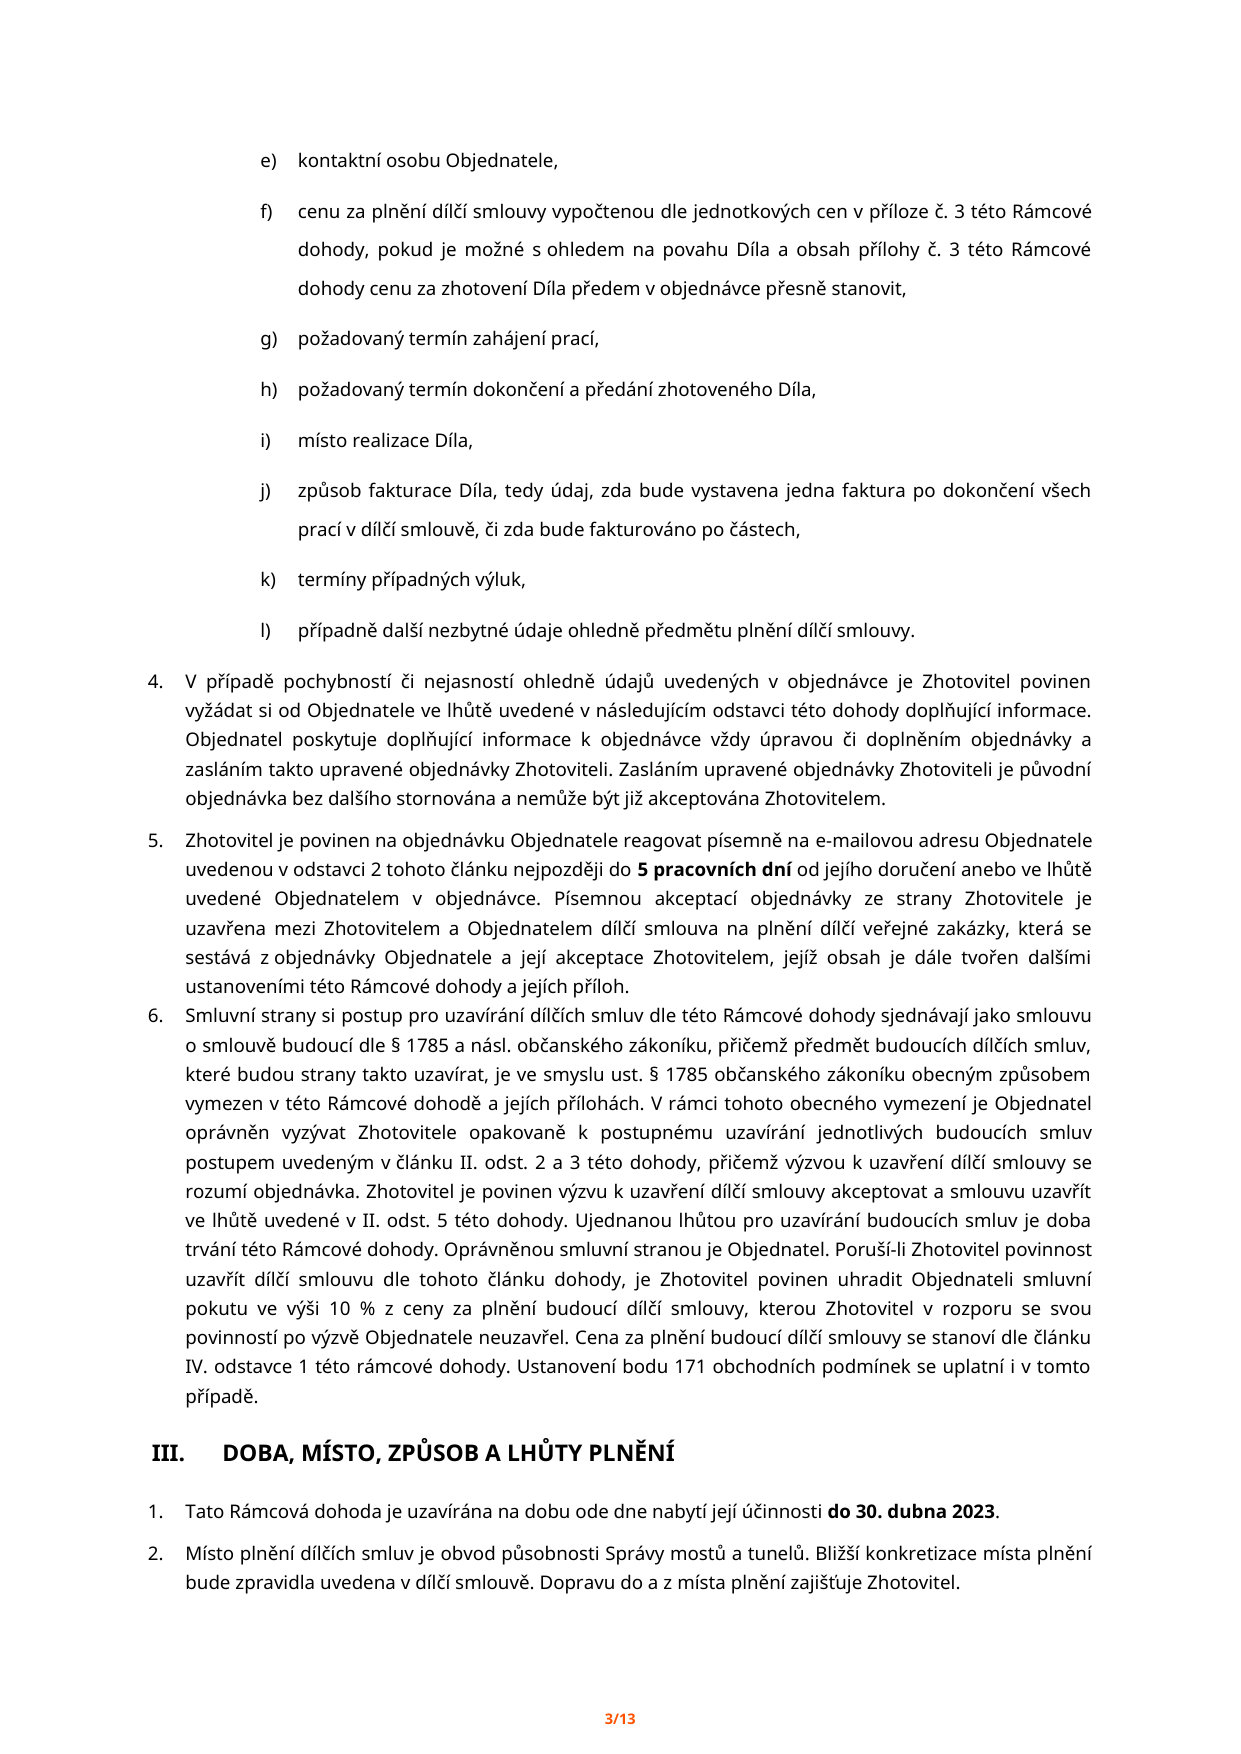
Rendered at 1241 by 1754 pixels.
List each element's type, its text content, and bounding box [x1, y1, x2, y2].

list kontaktní osobu Objednatele, [260, 148, 1093, 173]
list požadovaný termín zahájení prací, [260, 326, 1093, 351]
list požadovaný termín dokončení a předání zhotoveného Díla, [260, 376, 1093, 402]
list Smluvní strany si postup pro uzavírání dílčích smluv dle této Rámcové dohody sjednávají jako smlouvu o smlouvě budoucí dle § 1785 a násl. občanského zákoníku, přičemž předmět budoucích dílčích smluv, které budou strany takto uzavírat, je ve smyslu ust. § 1785 občanského zákoníku obecným způsobem vymezen v této Rámcové dohodě a jejích přílohách. V rámci tohoto obecného vymezení je Objednatel oprávněn vyzývat Zhotovitele opakovaně k postupnému uzavírání jednotlivých budoucích smluv postupem uvedeným v článku II. odst. 2 a 3 této dohody, přičemž výzvou k uzavření dílčí smlouvy se rozumí objednávka. Zhotovitel je povinen výzvu k uzavření dílčí smlouvy akceptovat a smlouvu uzavřít ve lhůtě uvedené v II. odst. 5 této dohody. Ujednanou lhůtou pro uzavírání budoucích smluv je doba trvání této Rámcové dohody. Oprávněnou smluvní stranou je Objednatel. Poruší-li Zhotovitel povinnost uzavřít dílčí smlouvu dle tohoto článku dohody, je Zhotovitel povinen uhradit Objednateli smluvní pokutu ve výši 10 % z ceny za plnění budoucí dílčí smlouvy, kterou Zhotovitel v rozporu se svou povinností po výzvě Objednatele neuzavřel. Cena za plnění budoucí dílčí smlouvy se stanoví dle článku IV. odstavce 1 této rámcové dohody. Ustanovení bodu 171 obchodních podmínek se uplatní i v tomto případě. [148, 1003, 1093, 1409]
list termíny případných výluk, [260, 567, 1093, 592]
text Místo plnění dílčích smluv je obvod působnosti Správy mostů a tunelů. Bližší konkretizace místa plnění bude zpravidla uvedena v dílčí smlouvě. Dopravu do a z místa plnění zajišťuje Zhotovitel. [148, 1540, 1093, 1595]
text Tato Rámcová dohoda je uzavírána na dobu ode dne nabytí její účinnosti do 30. dubna 2023. [148, 1498, 1093, 1524]
list způsob fakturace Díla, tedy údaj, zda bude vystavena jedna faktura po dokončení všech prací v dílčí smlouvě, či zda bude fakturováno po částech, [260, 478, 1093, 541]
list DOBA, MÍSTO, ZPŮSOB A LHŮTY PLNĚNÍ [185, 1437, 1093, 1469]
list místo realizace Díla, [260, 427, 1093, 452]
list V případě pochybností či nejasností ohledně údajů uvedených v objednávce je Zhotovitel povinen vyžádat si od Objednatele ve lhůtě uvedené v následujícím odstavci této dohody doplňující informace. Objednatel poskytuje doplňující informace k objednávce vždy úpravou či doplněním objednávky a zasláním takto upravené objednávky Zhotoviteli. Zasláním upravené objednávky Zhotoviteli je původní objednávka bez dalšího stornována a nemůže být již akceptována Zhotovitelem. [148, 668, 1093, 811]
list cenu za plnění dílčí smlouvy vypočtenou dle jednotkových cen v příloze č. 3 této Rámcové dohody, pokud je možné s ohledem na povahu Díla a obsah přílohy č. 3 této Rámcové dohody cenu za zhotovení Díla předem v objednávce přesně stanovit, [260, 198, 1093, 300]
list Zhotovitel je povinen na objednávku Objednatele reagovat písemně na e-mailovou adresu Objednatele uvedenou v odstavci 2 tohoto článku nejpozději do 5 pracovních dní od jejího doručení anebo ve lhůtě uvedené Objednatelem v objednávce. Písemnou akceptací objednávky ze strany Zhotovitele je uzavřena mezi Zhotovitelem a Objednatelem dílčí smlouva na plnění dílčí veřejné zakázky, která se sestává z objednávky Objednatele a její akceptace Zhotovitelem, jejíž obsah je dále tvořen dalšími ustanoveními této Rámcové dohody a jejích příloh. [148, 827, 1093, 999]
list případně další nezbytné údaje ohledně předmětu plnění dílčí smlouvy. [260, 617, 1093, 643]
